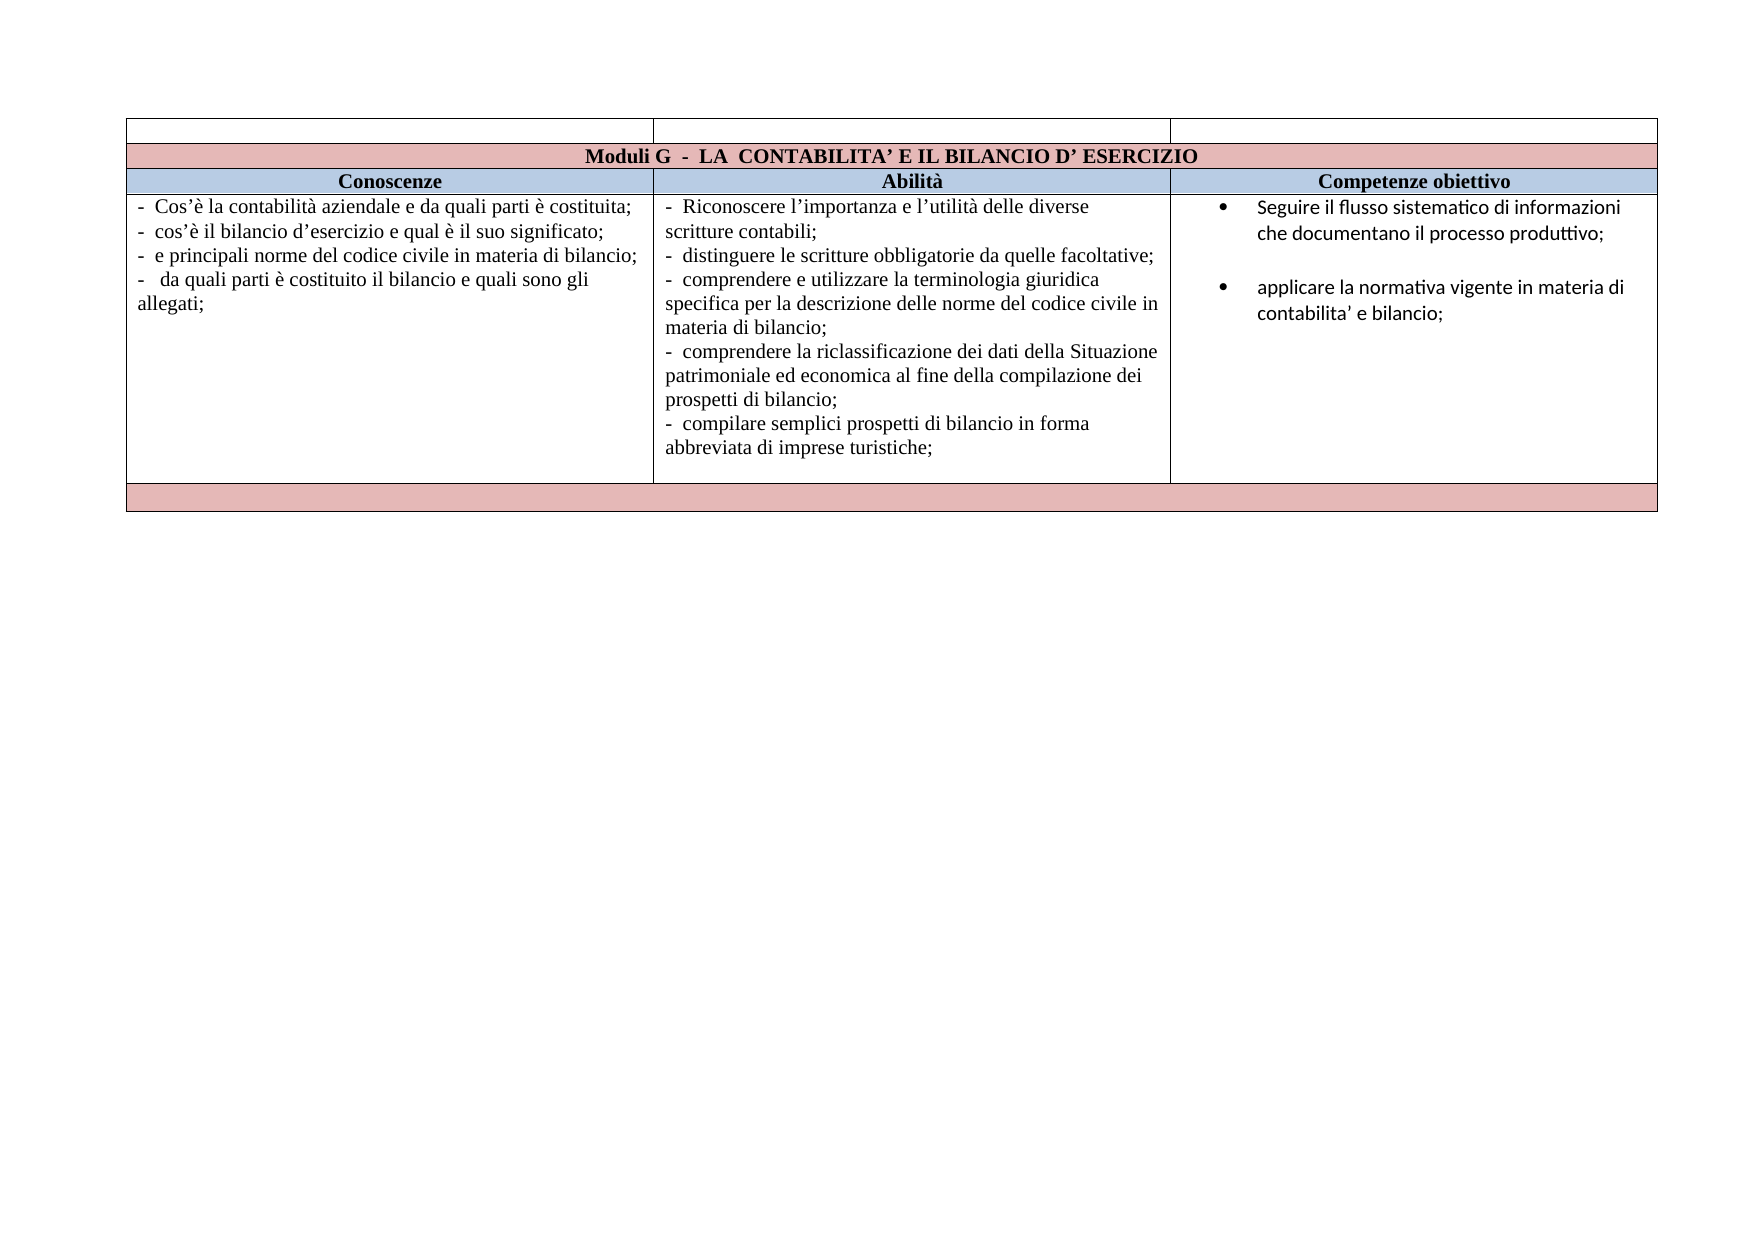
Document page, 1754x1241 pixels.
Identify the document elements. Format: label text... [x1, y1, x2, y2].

table_cell Conoscenze [127, 169, 653, 193]
table_cell Abilità [654, 169, 1170, 193]
table_cell Competenze obiettivo [1171, 169, 1657, 193]
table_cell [1171, 119, 1657, 143]
table_cell - Cos’è la contabilità aziendale e da quali parti è costituita; - cos’è il bilancio d’esercizio e qual è il suo significato; - e principali norme del codice civile in materia di bilancio; - da quali parti è costituito il bilancio e quali sono gli allegati; [127, 195, 653, 483]
table_cell Moduli G - LA CONTABILITA’ E IL BILANCIO D’ ESERCIZIO [127, 144, 1657, 168]
table_cell Seguire il flusso sistematico di informazioni che documentano il processo produttivo; applicare la normativa vigente in materia di contabilita’ e bilancio; [1171, 195, 1657, 483]
table_cell [127, 484, 1657, 511]
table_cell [127, 119, 653, 143]
table_cell - Riconoscere l’importanza e l’utilità delle diverse scritture contabili; - distinguere le scritture obbligatorie da quelle facoltative; - comprendere e utilizzare la terminologia giuridica specifica per la descrizione delle norme del codice civile in materia di bilancio; - comprendere la riclassificazione dei dati della Situazione patrimoniale ed economica al fine della compilazione dei prospetti di bilancio; - compilare semplici prospetti di bilancio in forma abbreviata di imprese turistiche; [654, 195, 1170, 483]
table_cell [654, 119, 1170, 143]
